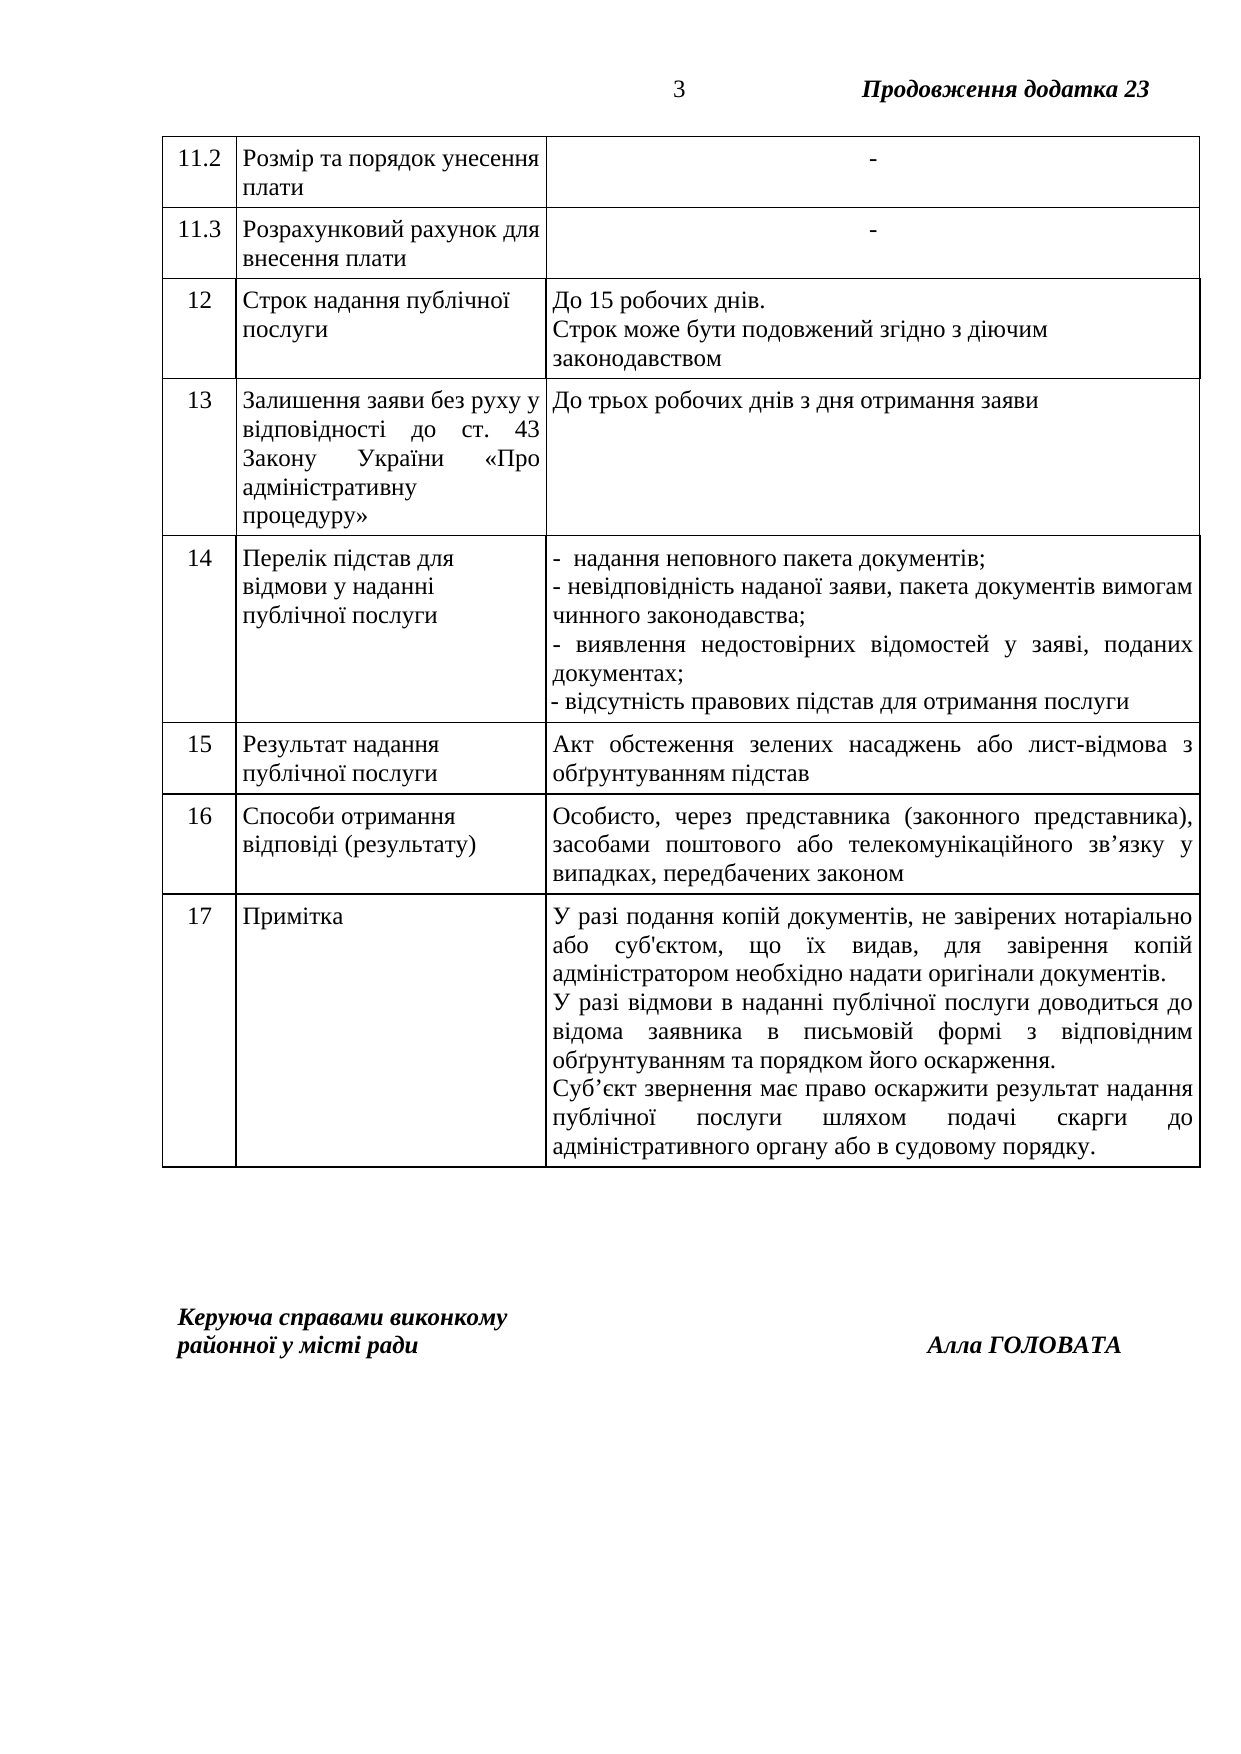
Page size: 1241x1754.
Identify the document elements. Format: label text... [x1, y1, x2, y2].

table_cell До 15 робочих днів. Строк може бути подовжений згідно з діючим законодавством [547, 279, 1199, 378]
table_cell 11.2 [163, 137, 236, 207]
table_cell 17 [163, 895, 235, 1166]
table_cell 11.3 [163, 208, 236, 278]
table_cell Особисто, через представника (законного представника), засобами поштового або телекомунікаційного зв’язку у випадках, передбачених законом [547, 795, 1199, 893]
table_cell Результат надання публічної послуги [237, 723, 545, 793]
text районної у місті ради Алла ГОЛОВАТА [177, 1331, 1181, 1359]
table_cell Способи отримання відповіді (результату) [237, 795, 545, 893]
table_cell 12 [163, 279, 235, 378]
table_cell 14 [163, 536, 235, 721]
table_cell У разі подання копій документів, не завірених нотаріально або суб'єктом, що їх видав, для завірення копій адміністратором необхідно надати оригінали документів. У разі відмови в наданні публічної послуги доводиться до відома заявника в письмовій формі з відповідним обґрунтуванням та порядком його оскарження. Суб’єкт звернення має право оскаржити результат надання публічної послуги шляхом подачі скарги до адміністративного органу або в судовому порядку. [547, 895, 1199, 1166]
table_cell 16 [163, 795, 235, 893]
table_cell Акт обстеження зелених насаджень або лист-відмова з обґрунтуванням підстав [547, 723, 1199, 793]
table_cell До трьох робочих днів з дня отримання заяви [547, 379, 1199, 535]
table_cell - [547, 137, 1199, 207]
table_cell 15 [163, 723, 235, 793]
table_cell - надання неповного пакета документів; - невідповідність наданої заяви, пакета документів вимогам чинного законодавства; - виявлення недостовірних відомостей у заяві, поданих документах; - відсутність правових підстав для отримання послуги [547, 536, 1199, 721]
table_cell Строк надання публічної послуги [237, 279, 545, 378]
table_cell Залишення заяви без руху у відповідності до ст. 43 Закону України «Про адміністративну процедуру» [237, 379, 546, 535]
table_cell - [547, 208, 1199, 278]
table_cell Розрахунковий рахунок для внесення плати [237, 208, 546, 278]
table_cell Перелік підстав для відмови у наданні публічної послуги [237, 536, 545, 721]
table_cell Розмір та порядок унесення плати [237, 137, 546, 207]
text Керуюча справами виконкому [177, 1302, 1181, 1331]
table_cell 13 [163, 379, 236, 535]
table_cell Примітка [237, 895, 545, 1166]
